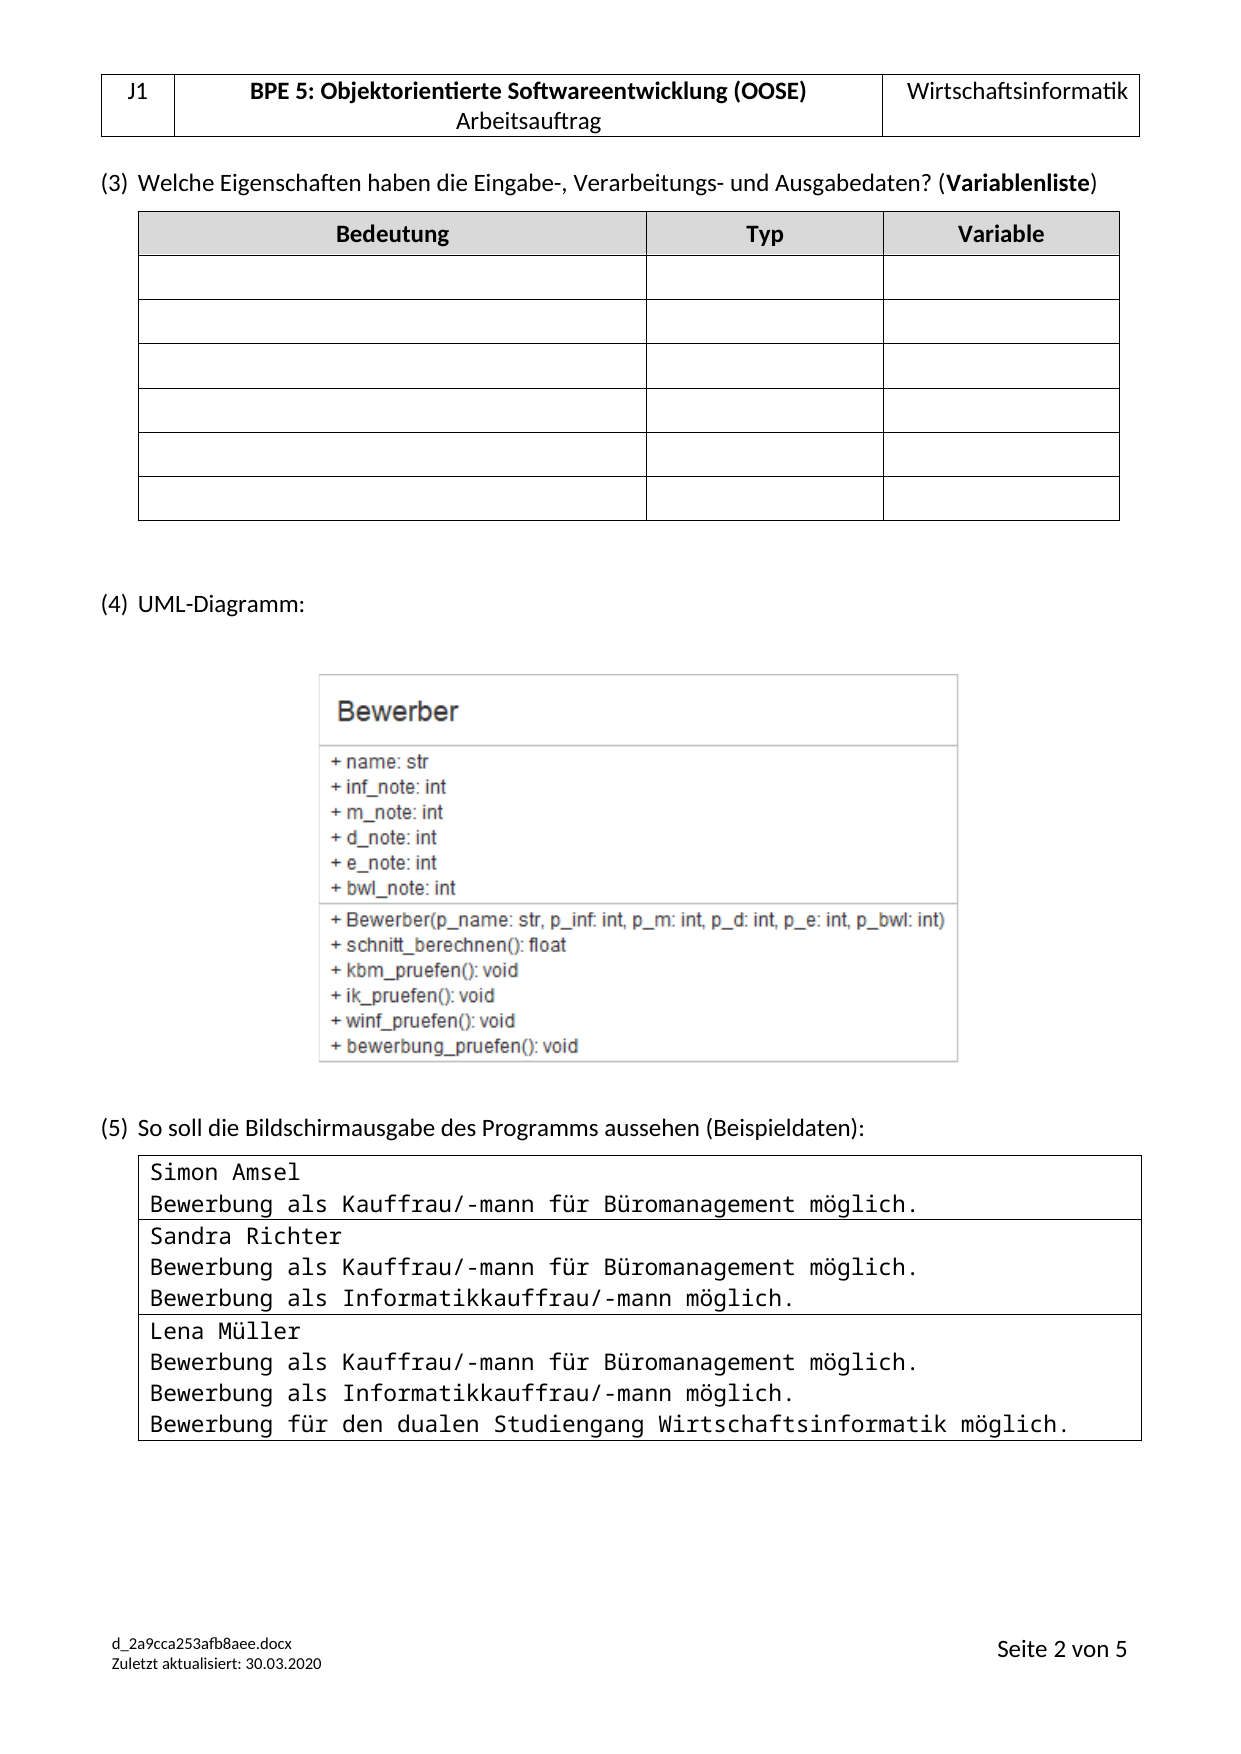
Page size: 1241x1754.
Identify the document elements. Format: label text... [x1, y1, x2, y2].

list So soll die Bildschirmausgabe des Programms aussehen (Beispieldaten): [100, 1112, 1140, 1143]
list UML-Diagramm: [100, 588, 1140, 619]
table_cell [884, 256, 1119, 299]
table_cell [647, 433, 883, 476]
table_header Typ [647, 212, 883, 254]
table_cell [647, 389, 883, 432]
list Welche Eigenschaften haben die Eingabe-, Verarbeitungs- und Ausgabedaten? (Variablenliste) [100, 167, 1140, 198]
table_cell Sandra Richter Bewerbung als Kauffrau/-mann für Büromanagement möglich. Bewerbung als Informatikkauffrau/-mann möglich. [139, 1220, 1141, 1314]
table_cell [884, 300, 1119, 343]
table_header Simon Amsel Bewerbung als Kauffrau/-mann für Büromanagement möglich. [139, 1156, 1141, 1219]
table_cell [139, 344, 646, 387]
table_cell [647, 256, 883, 299]
table_cell Lena Müller Bewerbung als Kauffrau/-mann für Büromanagement möglich. Bewerbung als Informatikkauffrau/-mann möglich. Bewerbung für den dualen Studiengang Wirtschaftsinformatik möglich. [139, 1315, 1141, 1440]
table_cell [647, 477, 883, 520]
table_cell [884, 433, 1119, 476]
table_cell [884, 389, 1119, 432]
table_cell [139, 256, 646, 299]
picture [318, 674, 959, 1063]
table_cell [884, 477, 1119, 520]
table_cell [884, 344, 1119, 387]
table_cell [139, 389, 646, 432]
table_cell [647, 300, 883, 343]
table_header Variable [884, 212, 1119, 254]
table_cell [139, 477, 646, 520]
table_cell [647, 344, 883, 387]
table_cell [139, 433, 646, 476]
table_header Bedeutung [139, 212, 646, 254]
table_cell [139, 300, 646, 343]
